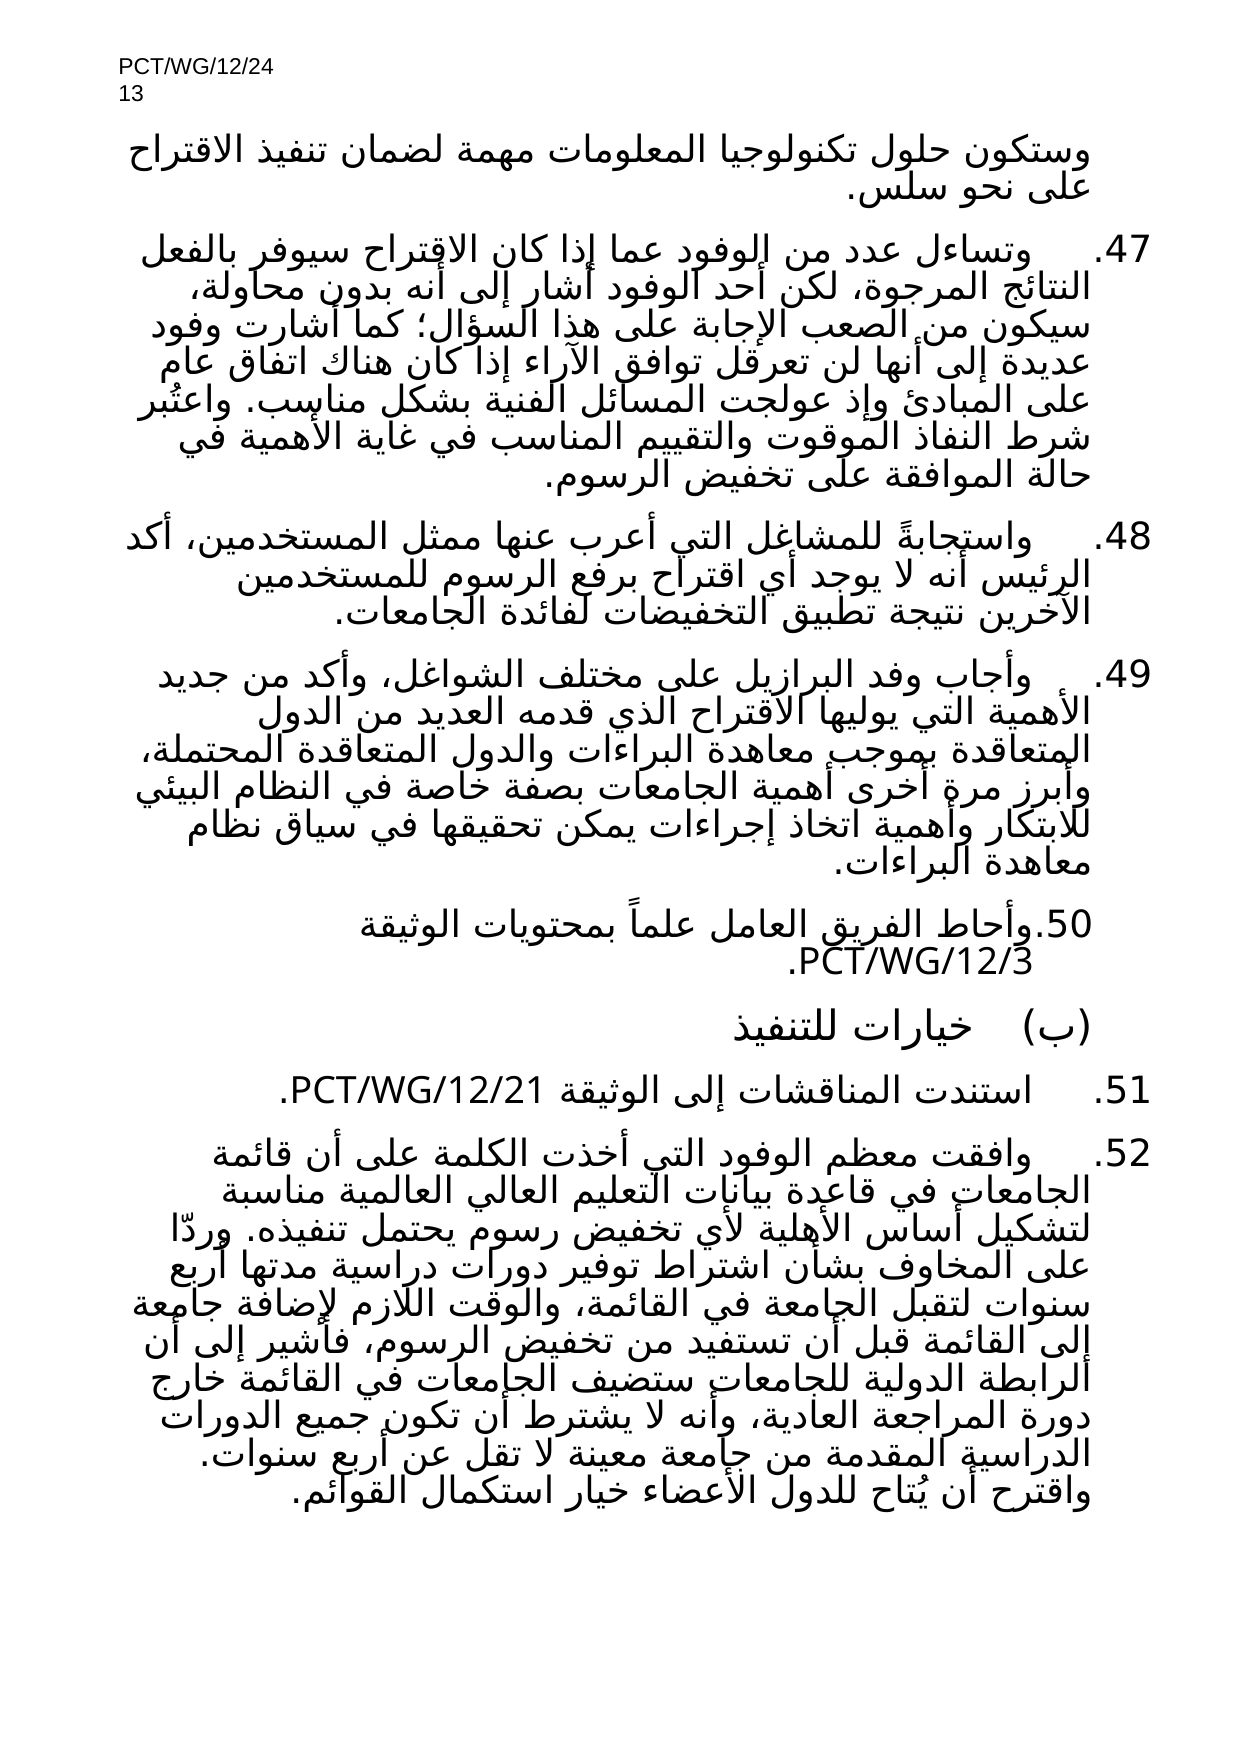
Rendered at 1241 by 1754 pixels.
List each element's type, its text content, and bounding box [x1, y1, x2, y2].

text وتساءل عدد من الوفود عما إذا كان الاقتراح سيوفر بالفعل النتائج المرجوة، لكن أحد الوفود أشار إلى أنه بدون محاولة، سيكون من الصعب الإجابة على هذا السؤال؛ كما أشارت وفود عديدة إلى أنها لن تعرقل توافق الآراء إذا كان هناك اتفاق عام على المبادئ وإذ عولجت المسائل الفنية بشكل مناسب. واعتُبر شرط النفاذ الموقوت والتقييم المناسب في غاية الأهمية في حالة الموافقة على تخفيض الرسوم. [118, 232, 1092, 495]
text واستجابةً للمشاغل التي أعرب عنها ممثل المستخدمين، أكد الرئيس أنه لا يوجد أي اقتراح برفع الرسوم للمستخدمين الآخرين نتيجة تطبيق التخفيضات لفائدة الجامعات. [118, 520, 1092, 632]
text وأحاط الفريق العامل علماً بمحتويات الوثيقة PCT/WG/12/3. [118, 907, 1033, 982]
text استندت المناقشات إلى الوثيقة PCT/WG/12/21. [628, 1074, 1092, 1111]
subtitle (ب) خيارات للتنفيذ [118, 1007, 1092, 1049]
text وافقت معظم الوفود التي أخذت الكلمة على أن قائمة الجامعات في قاعدة بيانات التعليم العالي العالمية مناسبة لتشكيل أساس الأهلية لأي تخفيض رسوم يحتمل تنفيذه. وردّا على المخاوف بشأن اشتراط توفير دورات دراسية مدتها أربع سنوات لتقبل الجامعة في القائمة، والوقت اللازم لإضافة جامعة إلى القائمة قبل أن تستفيد من تخفيض الرسوم، فأشير إلى أن الرابطة الدولية للجامعات ستضيف الجامعات في القائمة خارج دورة المراجعة العادية، وأنه لا يشترط أن تكون جميع الدورات الدراسية المقدمة من جامعة معينة لا تقل عن أربع سنوات. واقترح أن يُتاح للدول الأعضاء خيار استكمال القوائم. [118, 1136, 1092, 1511]
text استندت المناقشات إلى الوثيقة PCT/WG/12/21. [118, 1074, 643, 1111]
text وأجاب وفد البرازيل على مختلف الشواغل، وأكد من جديد الأهمية التي يوليها الاقتراح الذي قدمه العديد من الدول المتعاقدة بموجب معاهدة البراءات والدول المتعاقدة المحتملة، وأبرز مرة أخرى أهمية الجامعات بصفة خاصة في النظام البيئي للابتكار وأهمية اتخاذ إجراءات يمكن تحقيقها في سياق نظام معاهدة البراءات. [118, 657, 1092, 882]
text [118, 132, 1092, 207]
